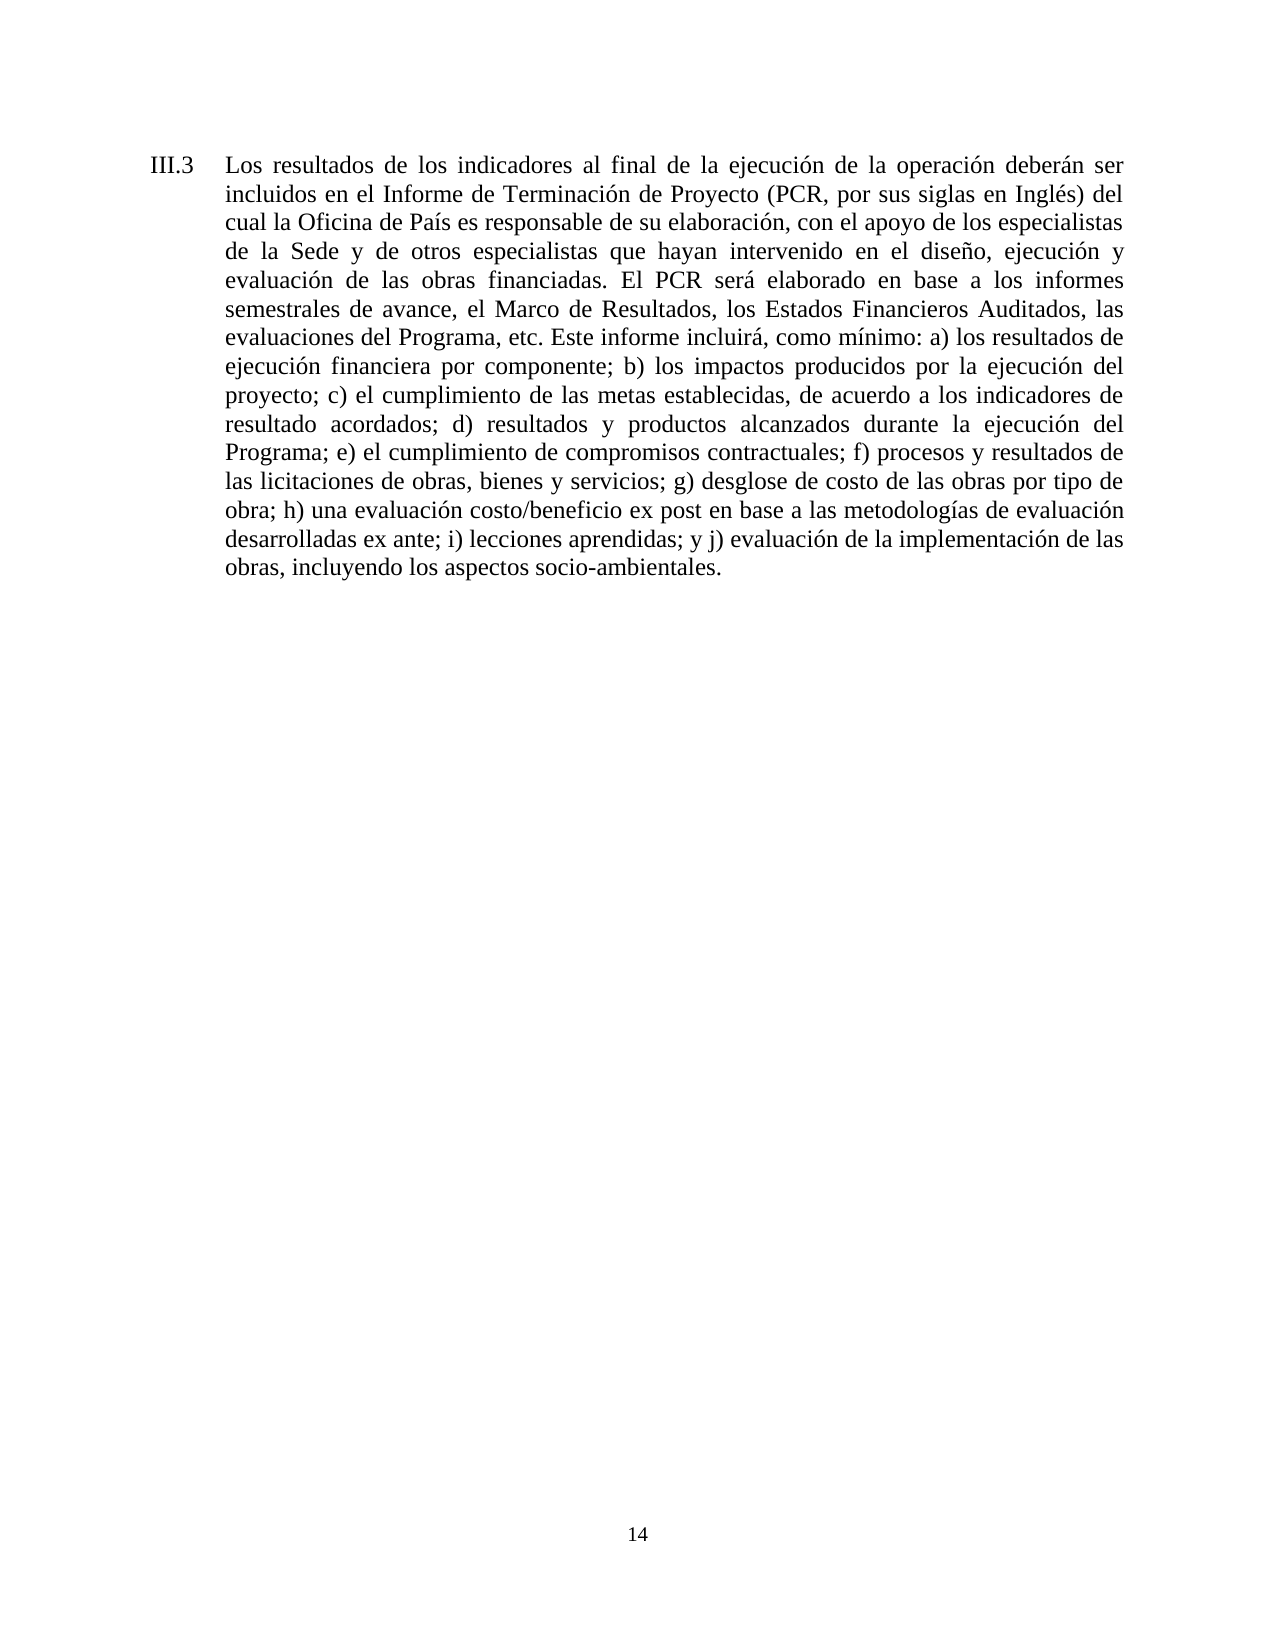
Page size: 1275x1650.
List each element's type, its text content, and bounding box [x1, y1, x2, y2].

text Los resultados de los indicadores al final de la ejecución de la operación deberán ser incluidos en el Informe de Terminación de Proyecto (PCR, por sus siglas en Inglés) del cual la Oficina de País es responsable de su elaboración, con el apoyo de los especialistas de la Sede y de otros especialistas que hayan intervenido en el diseño, ejecución y evaluación de las obras financiadas. El PCR será elaborado en base a los informes semestrales de avance, el Marco de Resultados, los Estados Financieros Auditados, las evaluaciones del Programa, etc. Este informe incluirá, como mínimo: a) los resultados de ejecución financiera por componente; b) los impactos producidos por la ejecución del proyecto; c) el cumplimiento de las metas establecidas, de acuerdo a los indicadores de resultado acordados; d) resultados y productos alcanzados durante la ejecución del Programa; e) el cumplimiento de compromisos contractuales; f) procesos y resultados de las licitaciones de obras, bienes y servicios; g) desglose de costo de las obras por tipo de obra; h) una evaluación costo/beneficio ex post en base a las metodologías de evaluación desarrolladas ex ante; i) lecciones aprendidas; y j) evaluación de la implementación de las obras, incluyendo los aspectos socio-ambientales. [150, 150, 1125, 581]
